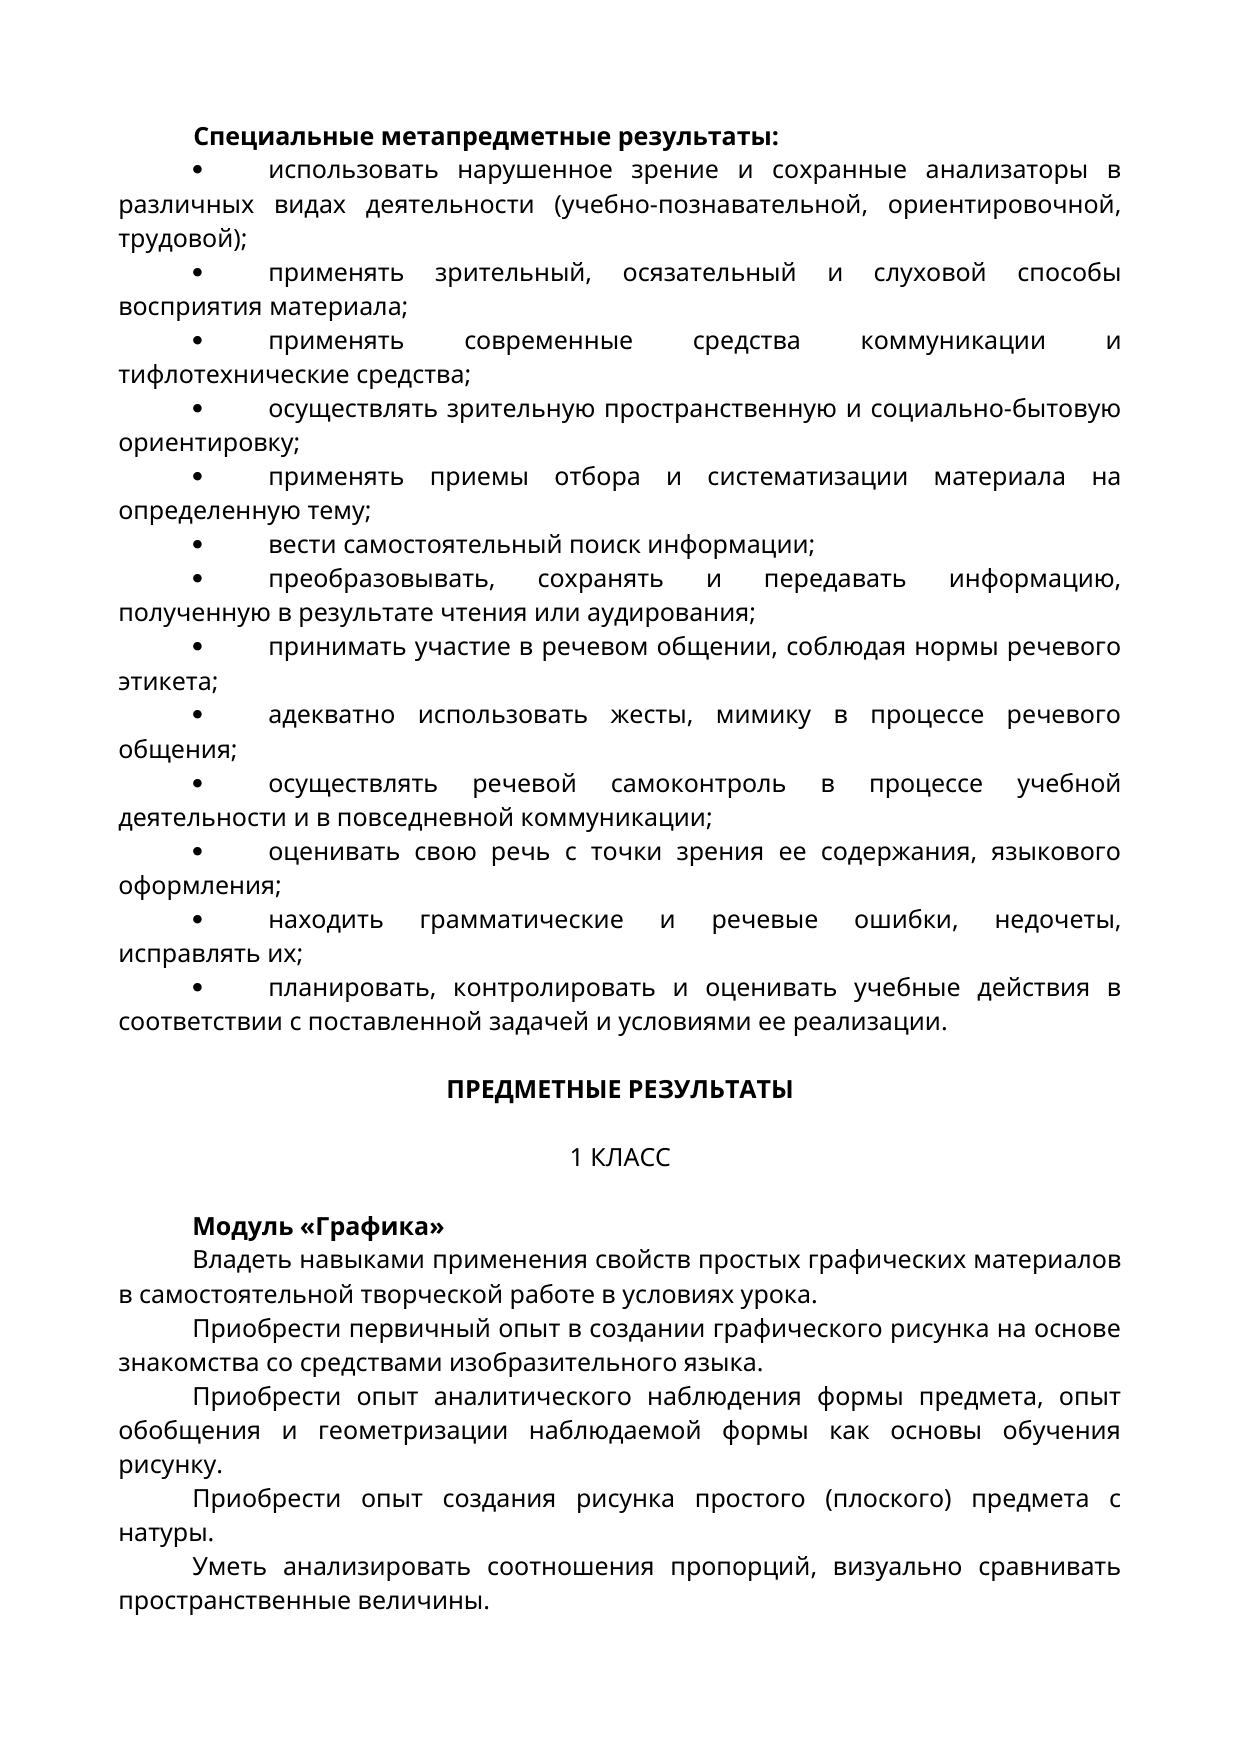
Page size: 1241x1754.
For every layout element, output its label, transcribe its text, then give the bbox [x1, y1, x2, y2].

list оценивать свою речь с точки зрения ее содержания, языкового оформления; [118, 833, 1122, 902]
subtitle ПРЕДМЕТНЫЕ РЕЗУЛЬТАТЫ [118, 1072, 1122, 1106]
text Уметь анализировать соотношения пропорций, визуально сравнивать пространственные величины. [118, 1549, 1122, 1617]
list применять приемы отбора и систематизации материала на определенную тему; [118, 459, 1122, 527]
list вести самостоятельный поиск информации; [118, 527, 1122, 561]
text Специальные метапредметные результаты: [118, 118, 1122, 152]
list осуществлять зрительную пространственную и социально-бытовую ориентировку; [118, 391, 1122, 459]
text Приобрести опыт аналитического наблюдения формы предмета, опыт обобщения и геометризации наблюдаемой формы как основы обучения рисунку. [118, 1378, 1122, 1481]
text Владеть навыками применения свойств простых графических материалов в самостоятельной творческой работе в условиях урока. [118, 1242, 1122, 1310]
list осуществлять речевой самоконтроль в процессе учебной деятельности и в повседневной коммуникации; [118, 765, 1122, 833]
list принимать участие в речевом общении, соблюдая нормы речевого этикета; [118, 629, 1122, 697]
list преобразовывать, сохранять и передавать информацию, полученную в результате чтения или аудирования; [118, 561, 1122, 629]
text Приобрести опыт создания рисунка простого (плоского) предмета с натуры. [118, 1481, 1122, 1549]
text Приобрести первичный опыт в создании графического рисунка на основе знакомства со средствами изобразительного языка. [118, 1310, 1122, 1378]
text Модуль «Графика» [118, 1208, 1122, 1242]
list планировать, контролировать и оценивать учебные действия в соответствии с поставленной задачей и условиями ее реализации. [118, 970, 1122, 1038]
text 1 КЛАСС [118, 1140, 1122, 1174]
list использовать нарушенное зрение и сохранные анализаторы в различных видах деятельности (учебно-познавательной, ориентировочной, трудовой); [118, 152, 1122, 254]
list находить грамматические и речевые ошибки, недочеты, исправлять их; [118, 902, 1122, 970]
list применять зрительный, осязательный и слуховой способы восприятия материала; [118, 254, 1122, 322]
list адекватно использовать жесты, мимику в процессе речевого общения; [118, 697, 1122, 765]
list применять современные средства коммуникации и тифлотехнические средства; [118, 322, 1122, 391]
